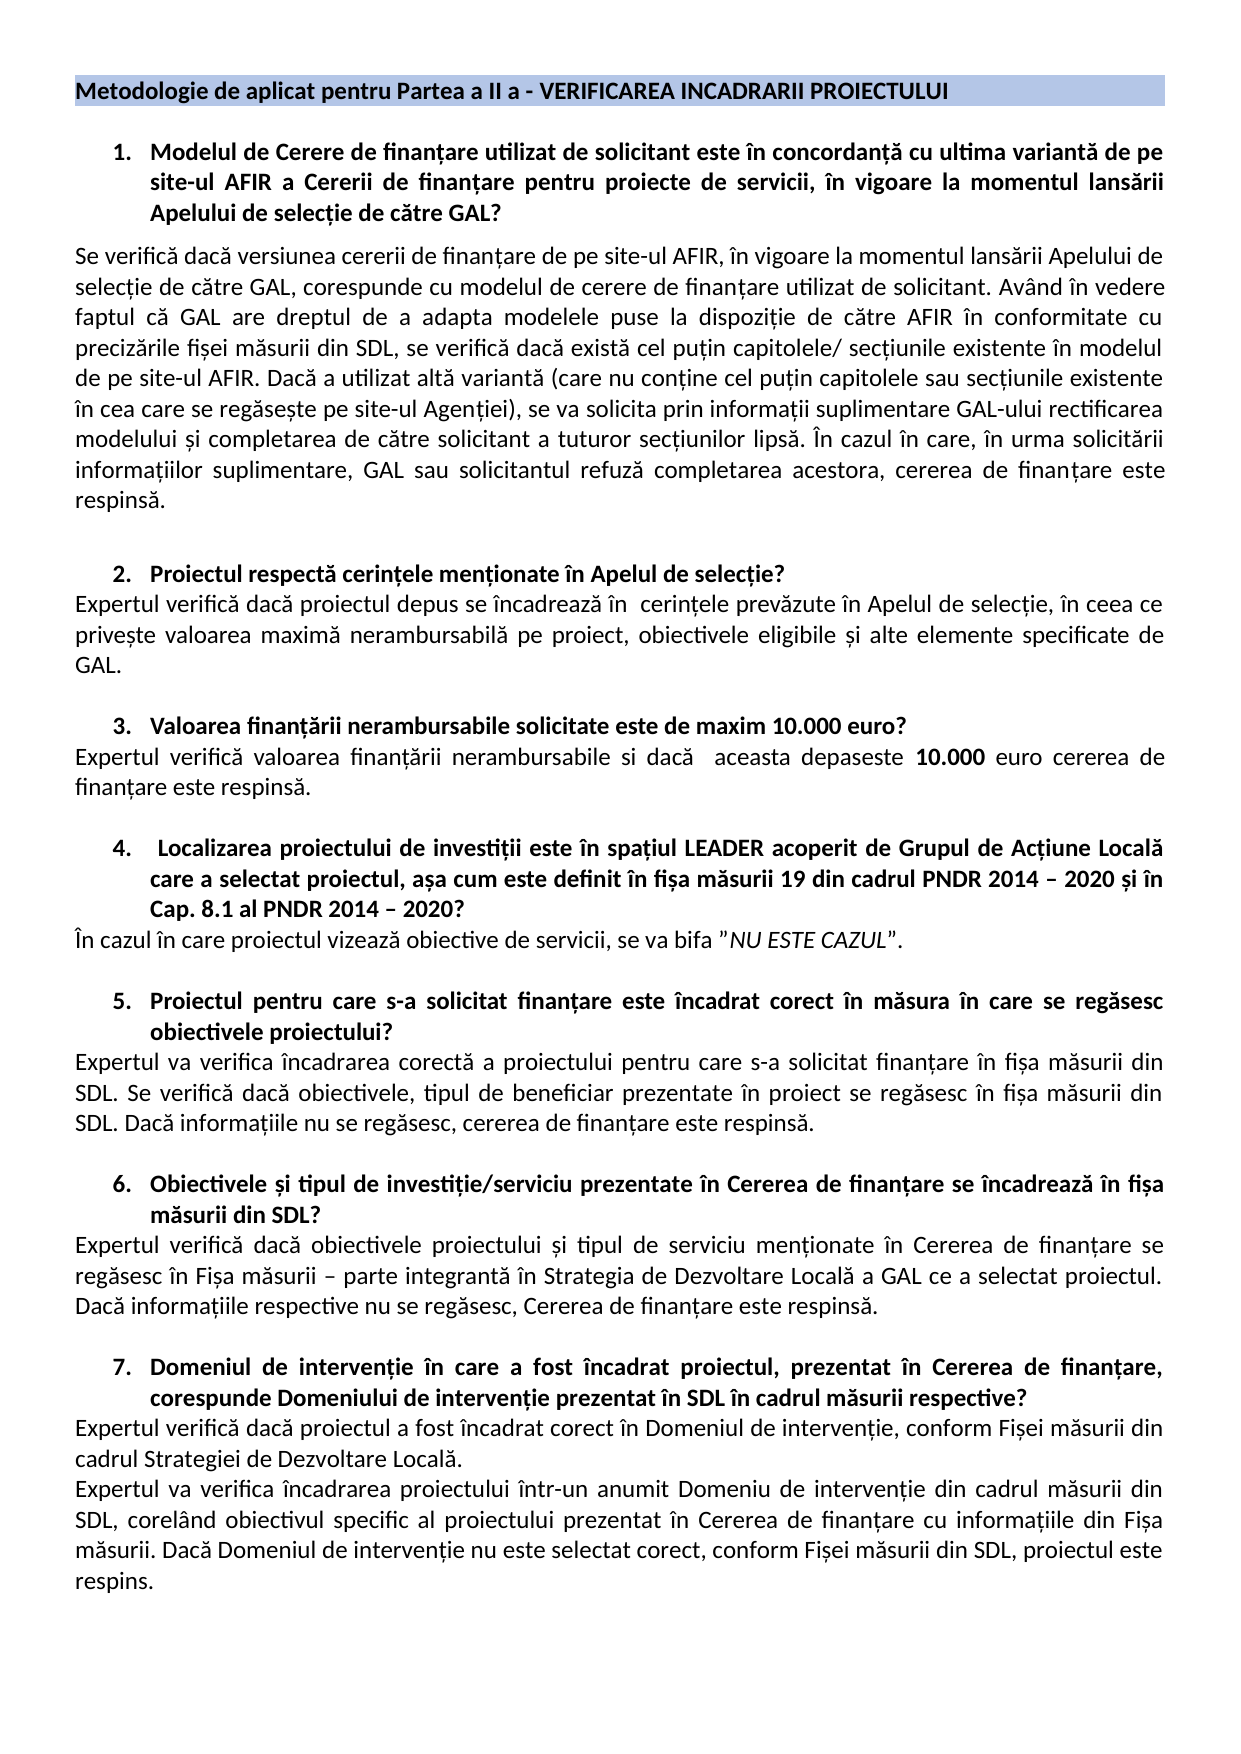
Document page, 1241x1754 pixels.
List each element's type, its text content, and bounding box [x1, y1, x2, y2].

text Expertul verifică valoarea finanțării nerambursabile si dacă aceasta depaseste 10.000 euro cererea de finanțare este respinsă. [75, 741, 1165, 802]
text Expertul verifică dacă proiectul a fost încadrat corect în Domeniul de intervenție, conform Fișei măsurii din cadrul Strategiei de Dezvoltare Locală. [75, 1412, 1165, 1473]
list Domeniul de intervenție în care a fost încadrat proiectul, prezentat în Cererea de finanțare, corespunde Domeniului de intervenție prezentat în SDL în cadrul măsurii respective? [112, 1351, 1165, 1412]
text Expertul va verifica încadrarea corectă a proiectului pentru care s-a solicitat finanțare în fișa măsurii din SDL. Se verifică dacă obiectivele, tipul de beneficiar prezentate în proiect se regăsesc în fișa măsurii din SDL. Dacă informațiile nu se regăsesc, cererea de finanțare este respinsă. [75, 1046, 1165, 1138]
list Obiectivele și tipul de investiție/serviciu prezentate în Cererea de finanțare se încadrează în fișa măsurii din SDL? [112, 1168, 1165, 1229]
text Metodologie de aplicat pentru Partea a II a - VERIFICAREA INCADRARII PROIECTULUI [75, 75, 1165, 106]
list Proiectul pentru care s-a solicitat finanțare este încadrat corect în măsura în care se regăsesc obiectivele proiectului? [112, 985, 1165, 1046]
list Modelul de Cerere de finanțare utilizat de solicitant este în concordanță cu ultima variantă de pe site-ul AFIR a Cererii de finanţare pentru proiecte de servicii, în vigoare la momentul lansării Apelului de selecție de către GAL? [112, 136, 1165, 228]
text Expertul verifică dacă proiectul depus se încadrează în cerințele prevăzute în Apelul de selecție, în ceea ce privește valoarea maximă nerambursabilă pe proiect, obiectivele eligibile și alte elemente specificate de GAL. [75, 588, 1165, 680]
text Expertul verifică dacă obiectivele proiectului și tipul de serviciu menționate în Cererea de finanțare se regăsesc în Fișa măsurii – parte integrantă în Strategia de Dezvoltare Locală a GAL ce a selectat proiectul. Dacă informațiile respective nu se regăsesc, Cererea de finanțare este respinsă. [75, 1229, 1165, 1321]
list Localizarea proiectului de investiții este în spațiul LEADER acoperit de Grupul de Acțiune Locală care a selectat proiectul, așa cum este definit în fișa măsurii 19 din cadrul PNDR 2014 – 2020 și în Cap. 8.1 al PNDR 2014 – 2020? [112, 832, 1165, 924]
text Expertul va verifica încadrarea proiectului într-un anumit Domeniu de intervenție din cadrul măsurii din SDL, corelând obiectivul specific al proiectului prezentat în Cererea de finanțare cu informațiile din Fișa măsurii. Dacă Domeniul de intervenție nu este selectat corect, conform Fișei măsurii din SDL, proiectul este respins. [75, 1473, 1165, 1596]
text În cazul în care proiectul vizează obiective de servicii, se va bifa ”NU ESTE CAZUL”. [75, 924, 1165, 954]
list Proiectul respectă cerințele menționate în Apelul de selecție? [112, 558, 1165, 588]
list Valoarea finanțării nerambursabile solicitate este de maxim 10.000 euro? [112, 710, 1165, 741]
text Se verifică dacă versiunea cererii de finanţare de pe site-ul AFIR, în vigoare la momentul lansării Apelului de selecție de către GAL, corespunde cu modelul de cerere de finanţare utilizat de solicitant. Având în vedere faptul că GAL are dreptul de a adapta modelele puse la dispoziție de către AFIR în conformitate cu precizările fișei măsurii din SDL, se verifică dacă există cel puțin capitolele/ secțiunile existente în modelul de pe site-ul AFIR. Dacă a utilizat altă variantă (care nu conține cel puțin capitolele sau secțiunile existente în cea care se regăsește pe site-ul Agenţiei), se va solicita prin informații suplimentare GAL-ului rectificarea modelului și completarea de către solicitant a tuturor secțiunilor lipsă. În cazul în care, în urma solicitării informațiilor suplimentare, GAL sau solicitantul refuză completarea acestora, cererea de finanţare este respinsă. [75, 240, 1165, 515]
